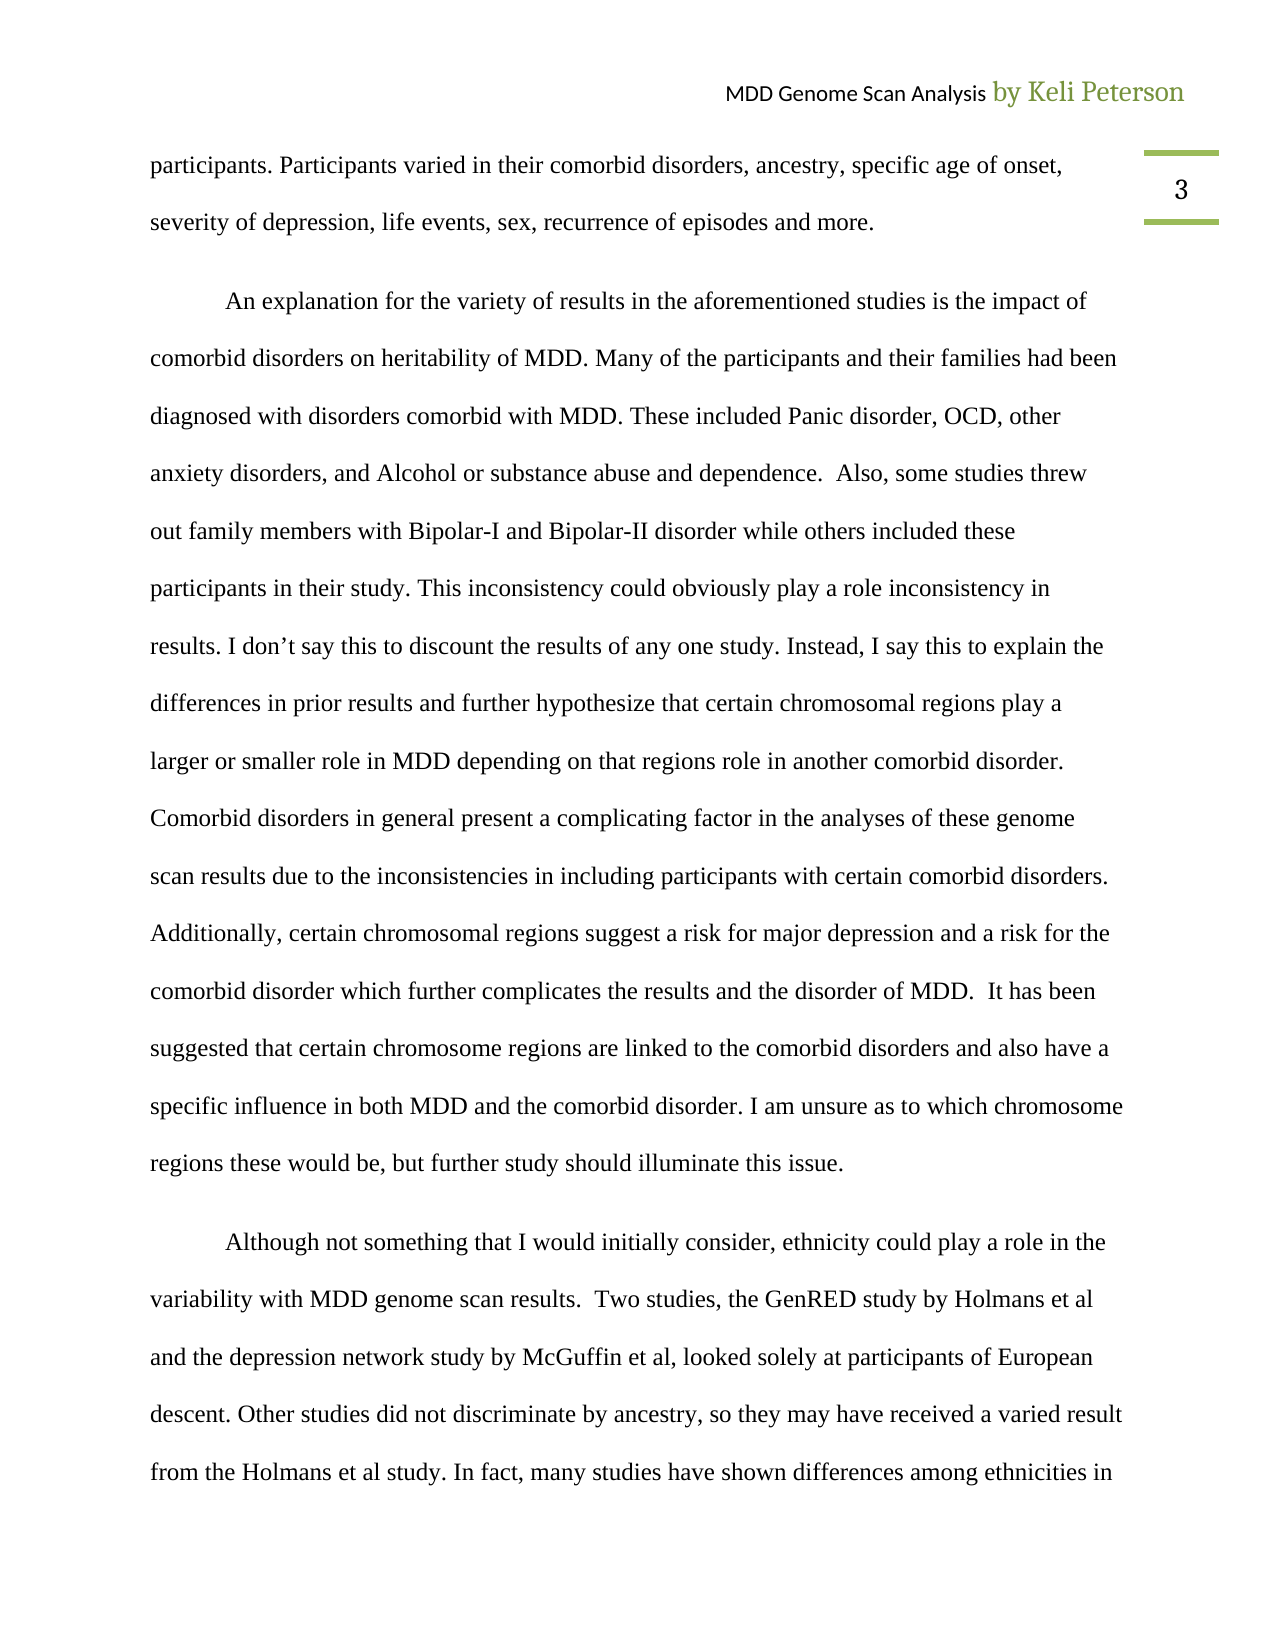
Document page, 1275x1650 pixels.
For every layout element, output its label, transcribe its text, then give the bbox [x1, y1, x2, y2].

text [150, 150, 1125, 236]
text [150, 1227, 1125, 1485]
text An explanation for the variety of results in the aforementioned studies is the impact of comorbid disorders on heritability of MDD. Many of the participants and their families had been diagnosed with disorders comorbid with MDD. These included Panic disorder, OCD, other anxiety disorders, and Alcohol or substance abuse and dependence. Also, some studies threw out family members with Bipolar-I and Bipolar-II disorder while others included these participants in their study. This inconsistency could obviously play a role inconsistency in results. I don’t say this to discount the results of any one study. Instead, I say this to explain the differences in prior results and further hypothesize that certain chromosomal regions play a larger or smaller role in MDD depending on that regions role in another comorbid disorder. Comorbid disorders in general present a complicating factor in the analyses of these genome scan results due to the inconsistencies in including participants with certain comorbid disorders. Additionally, certain chromosomal regions suggest a risk for major depression and a risk for the comorbid disorder which further complicates the results and the disorder of MDD. It has been suggested that certain chromosome regions are linked to the comorbid disorders and also have a specific influence in both MDD and the comorbid disorder. I am unsure as to which chromosome regions these would be, but further study should illuminate this issue. [150, 286, 1125, 1177]
